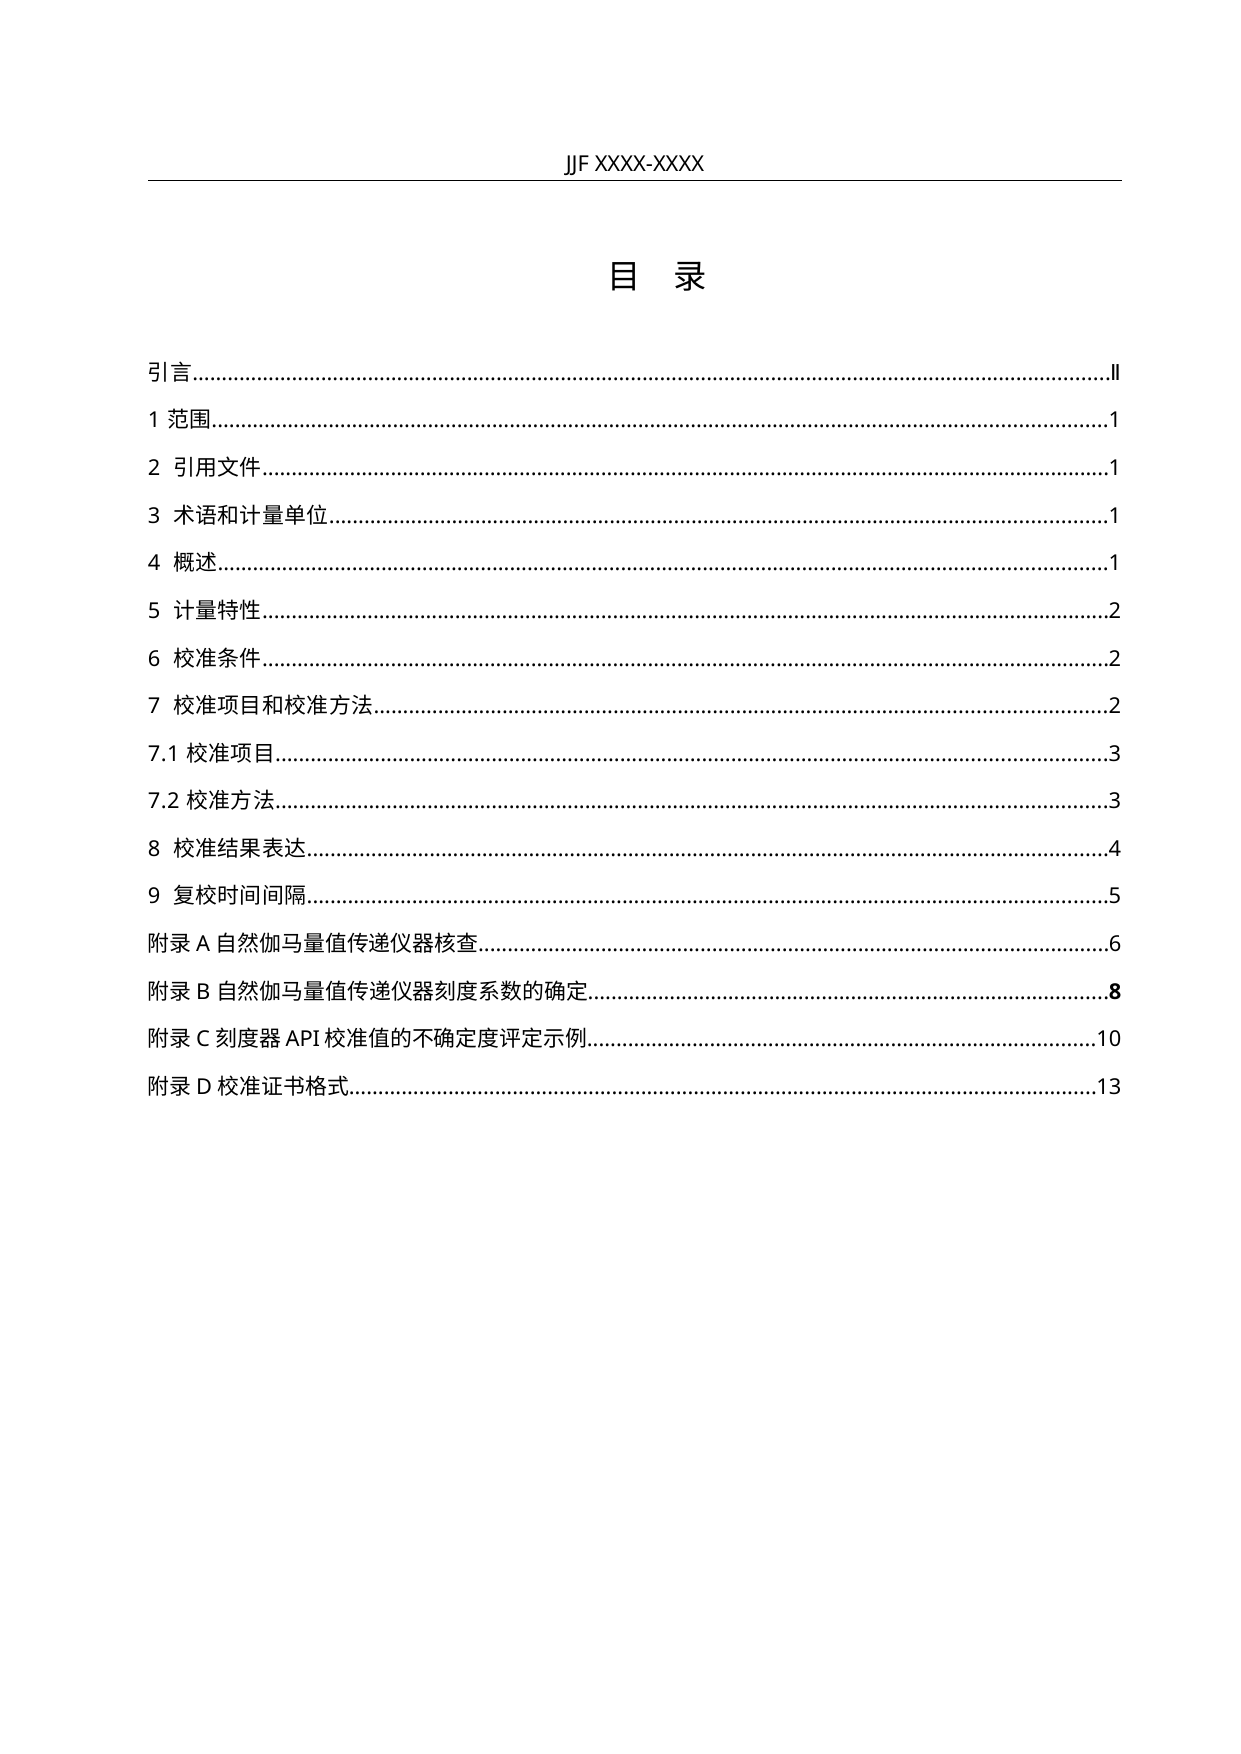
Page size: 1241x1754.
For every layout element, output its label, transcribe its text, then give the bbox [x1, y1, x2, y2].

text 引言 Ⅱ [148, 355, 1122, 387]
text 6 校准条件 2 [148, 641, 1122, 672]
text 附录B 自然伽马量值传递仪器刻度系数的确定 8 [148, 974, 1122, 1006]
text 7.2 校准方法 3 [148, 783, 1122, 815]
text 5 计量特性 2 [148, 593, 1122, 625]
text 4 概述 1 [148, 545, 1122, 577]
text 2 引用文件 1 [148, 450, 1122, 482]
text 附录D 校准证书格式 13 [148, 1069, 1122, 1101]
text 3 术语和计量单位 1 [148, 498, 1122, 529]
text 附录A 自然伽马量值传递仪器核查 6 [148, 926, 1122, 958]
text 9 复校时间间隔 5 [148, 878, 1122, 910]
text 1 范围 1 [148, 402, 1122, 434]
text 7 校准项目和校准方法 2 [148, 688, 1122, 720]
text 目录 [148, 241, 1122, 306]
text 附录C 刻度器API校准值的不确定度评定示例 10 [148, 1021, 1122, 1053]
text 8 校准结果表达 4 [148, 831, 1122, 863]
text 7.1 校准项目 3 [148, 736, 1122, 767]
